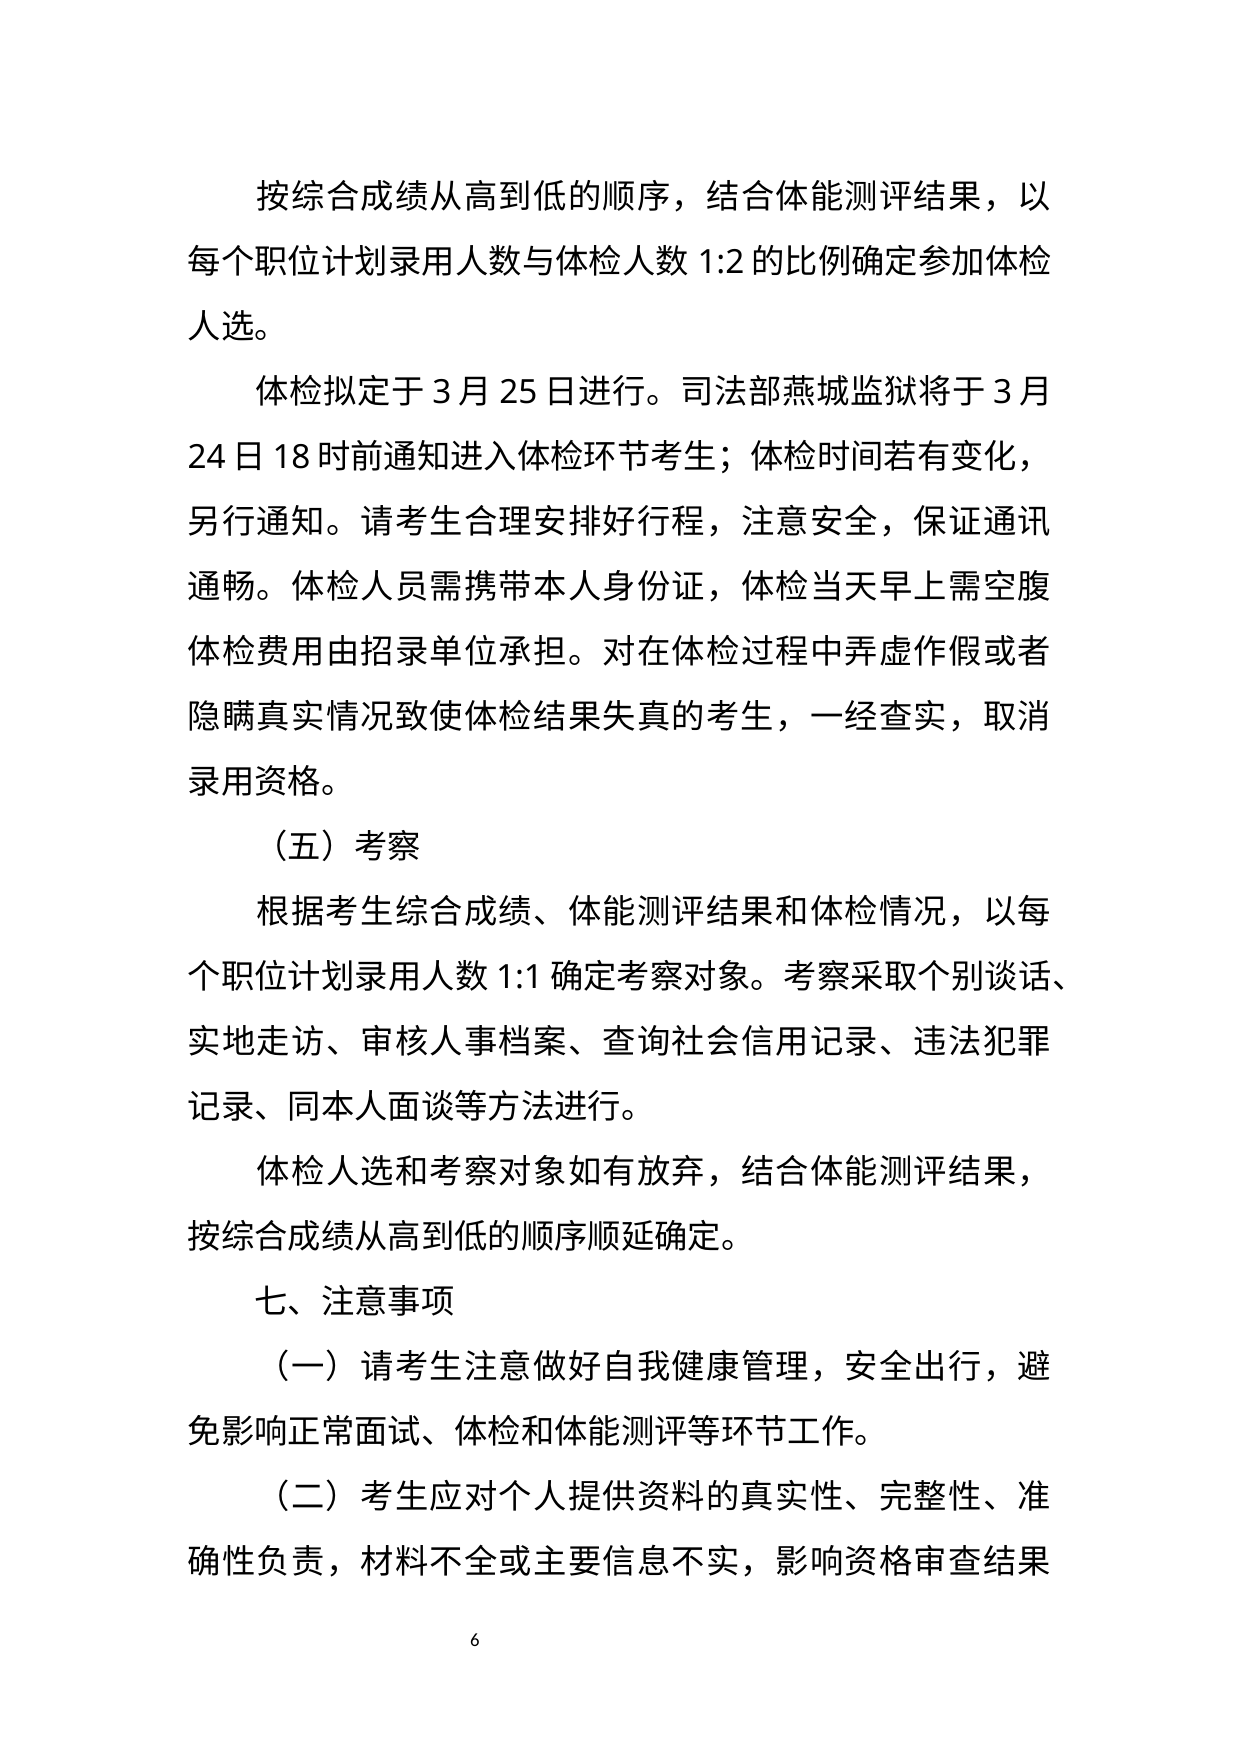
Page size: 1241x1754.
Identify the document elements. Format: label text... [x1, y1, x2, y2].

text （五）考察 [187, 812, 1053, 877]
text 七、注意事项 [187, 1267, 1053, 1332]
text 体检拟定于3月25日进行。司法部燕城监狱将于3月24日18时前通知进入体检环节考生；体检时间若有变化，另行通知。请考生合理安排好行程，注意安全，保证通讯通畅。体检人员需携带本人身份证，体检当天早上需空腹。体检费用由招录单位承担。对在体检过程中弄虚作假或者隐瞒真实情况致使体检结果失真的考生，一经查实，取消录用资格。 [187, 357, 1053, 812]
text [187, 1462, 1053, 1592]
text 按综合成绩从高到低的顺序，结合体能测评结果，以每个职位计划录用人数与体检人数1:2的比例确定参加体检人选。 [187, 162, 1053, 357]
text 体检人选和考察对象如有放弃，结合体能测评结果，按综合成绩从高到低的顺序顺延确定。 [187, 1137, 1053, 1267]
text 根据考生综合成绩、体能测评结果和体检情况，以每个职位计划录用人数1:1确定考察对象。考察采取个别谈话、实地走访、审核人事档案、查询社会信用记录、违法犯罪记录、同本人面谈等方法进行。 [187, 877, 1053, 1137]
text （一）请考生注意做好自我健康管理，安全出行，避免影响正常面试、体检和体能测评等环节工作。 [187, 1332, 1053, 1462]
